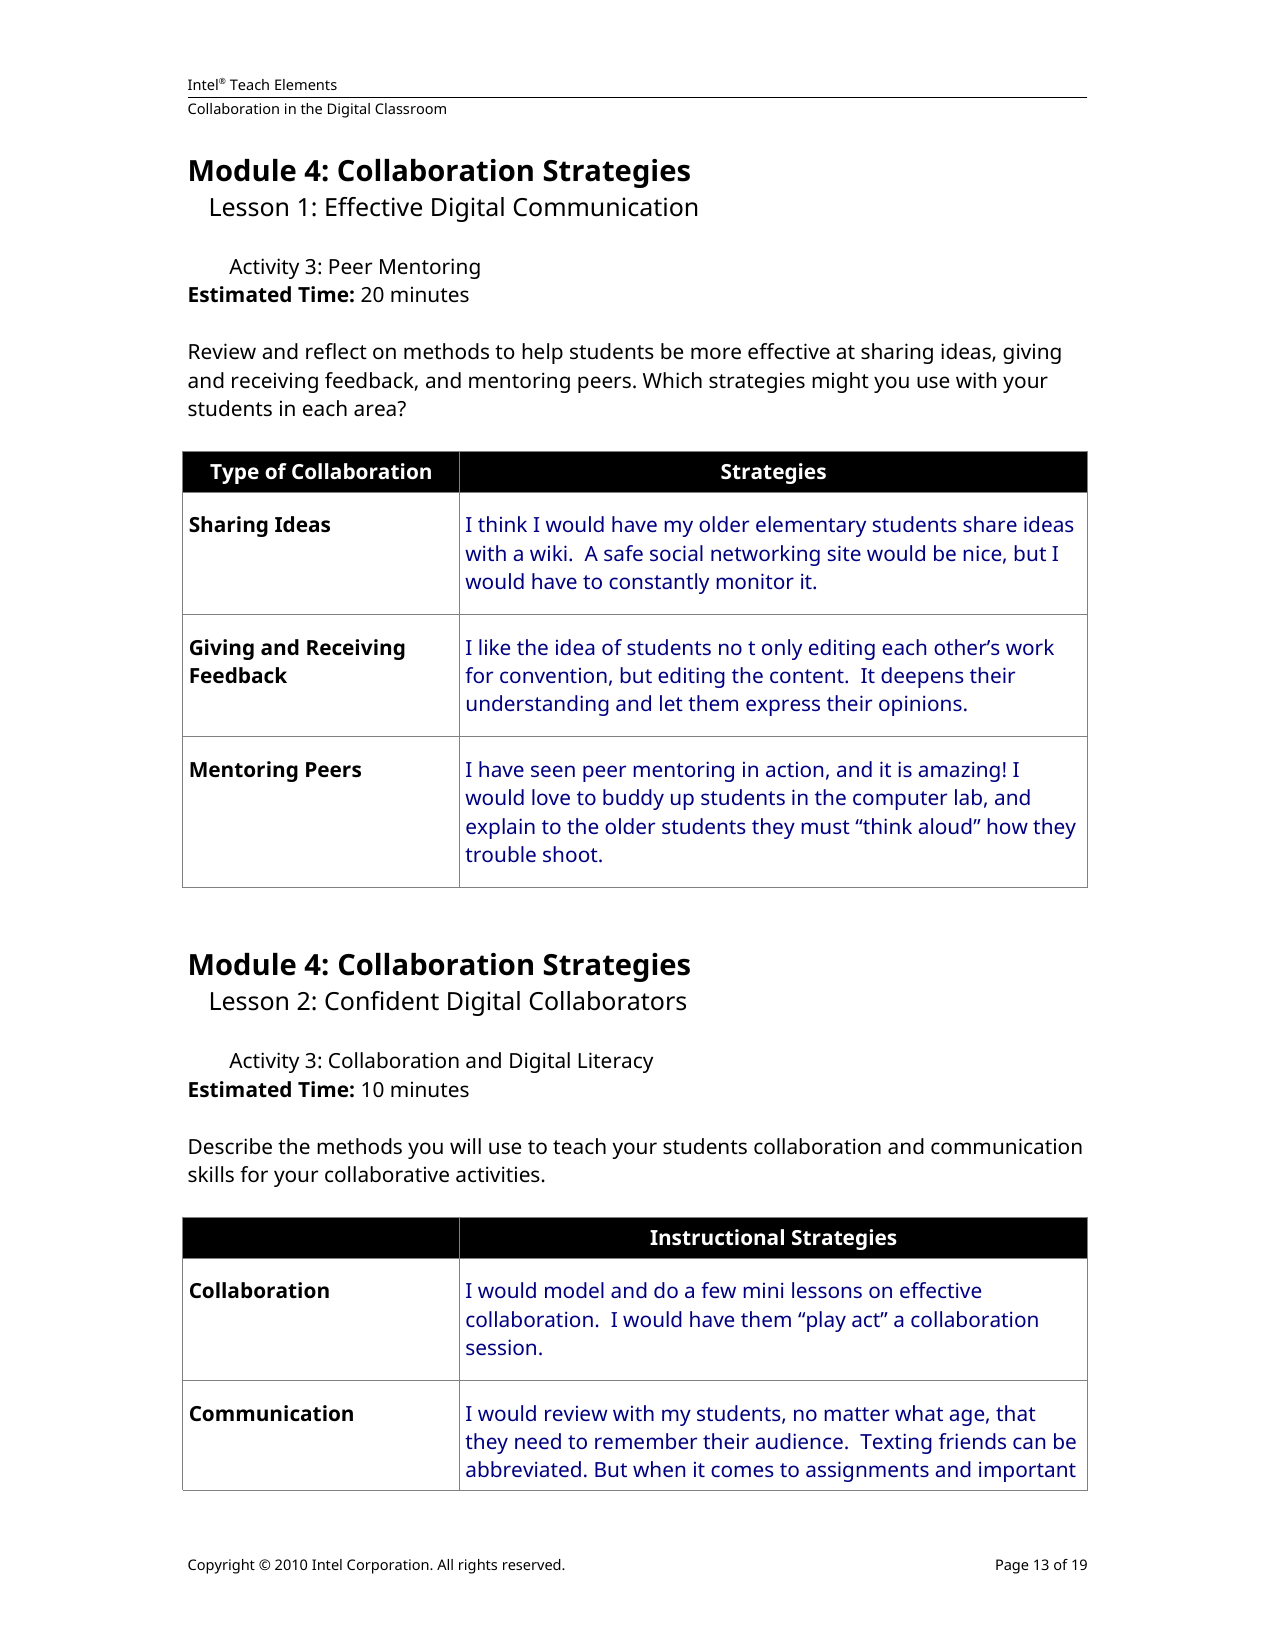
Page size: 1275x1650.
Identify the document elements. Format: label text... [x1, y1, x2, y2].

text Describe the methods you will use to teach your students collaboration and communication skills for your collaborative activities. [187, 1132, 1087, 1189]
table_cell I like the idea of students no t only editing each other’s work for convention, but editing the content. It deepens their understanding and let them express their opinions. [460, 615, 1087, 736]
table_cell I would model and do a few mini lessons on effective collaboration. I would have them “play act” a collaboration session. [460, 1259, 1087, 1380]
text Activity 3: Peer Mentoring [229, 252, 1087, 281]
text Activity 3: Collaboration and Digital Literacy [229, 1047, 1087, 1075]
table_header Strategies [460, 452, 1087, 492]
table_header Instructional Strategies [460, 1218, 1087, 1258]
text Module 4: Collaboration Strategies [187, 944, 1087, 984]
text Review and reflect on methods to help students be more effective at sharing ideas, giving and receiving feedback, and mentoring peers. Which strategies might you use with your students in each area? [187, 337, 1087, 423]
table_header [183, 1218, 459, 1258]
text Lesson 1: Effective Digital Communication [208, 190, 1087, 224]
table_cell I have seen peer mentoring in action, and it is amazing! I would love to buddy up students in the computer lab, and explain to the older students they must “think aloud” how they trouble shoot. [460, 737, 1087, 887]
table_cell I think I would have my older elementary students share ideas with a wiki. A safe social networking site would be nice, but I would have to constantly monitor it. [460, 493, 1087, 614]
table_cell Collaboration [183, 1259, 459, 1380]
text Estimated Time: 20 minutes [187, 281, 1087, 309]
table_header Type of Collaboration [183, 452, 459, 492]
text Module 4: Collaboration Strategies [187, 150, 1087, 190]
text Estimated Time: 10 minutes [187, 1075, 1087, 1103]
table_cell Sharing Ideas [183, 493, 459, 614]
table_cell Giving and Receiving Feedback [183, 615, 459, 736]
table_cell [460, 1381, 1087, 1490]
text Lesson 2: Confident Digital Collaborators [208, 984, 1087, 1018]
table_cell Mentoring Peers [183, 737, 459, 887]
table_cell Communication [183, 1381, 459, 1490]
